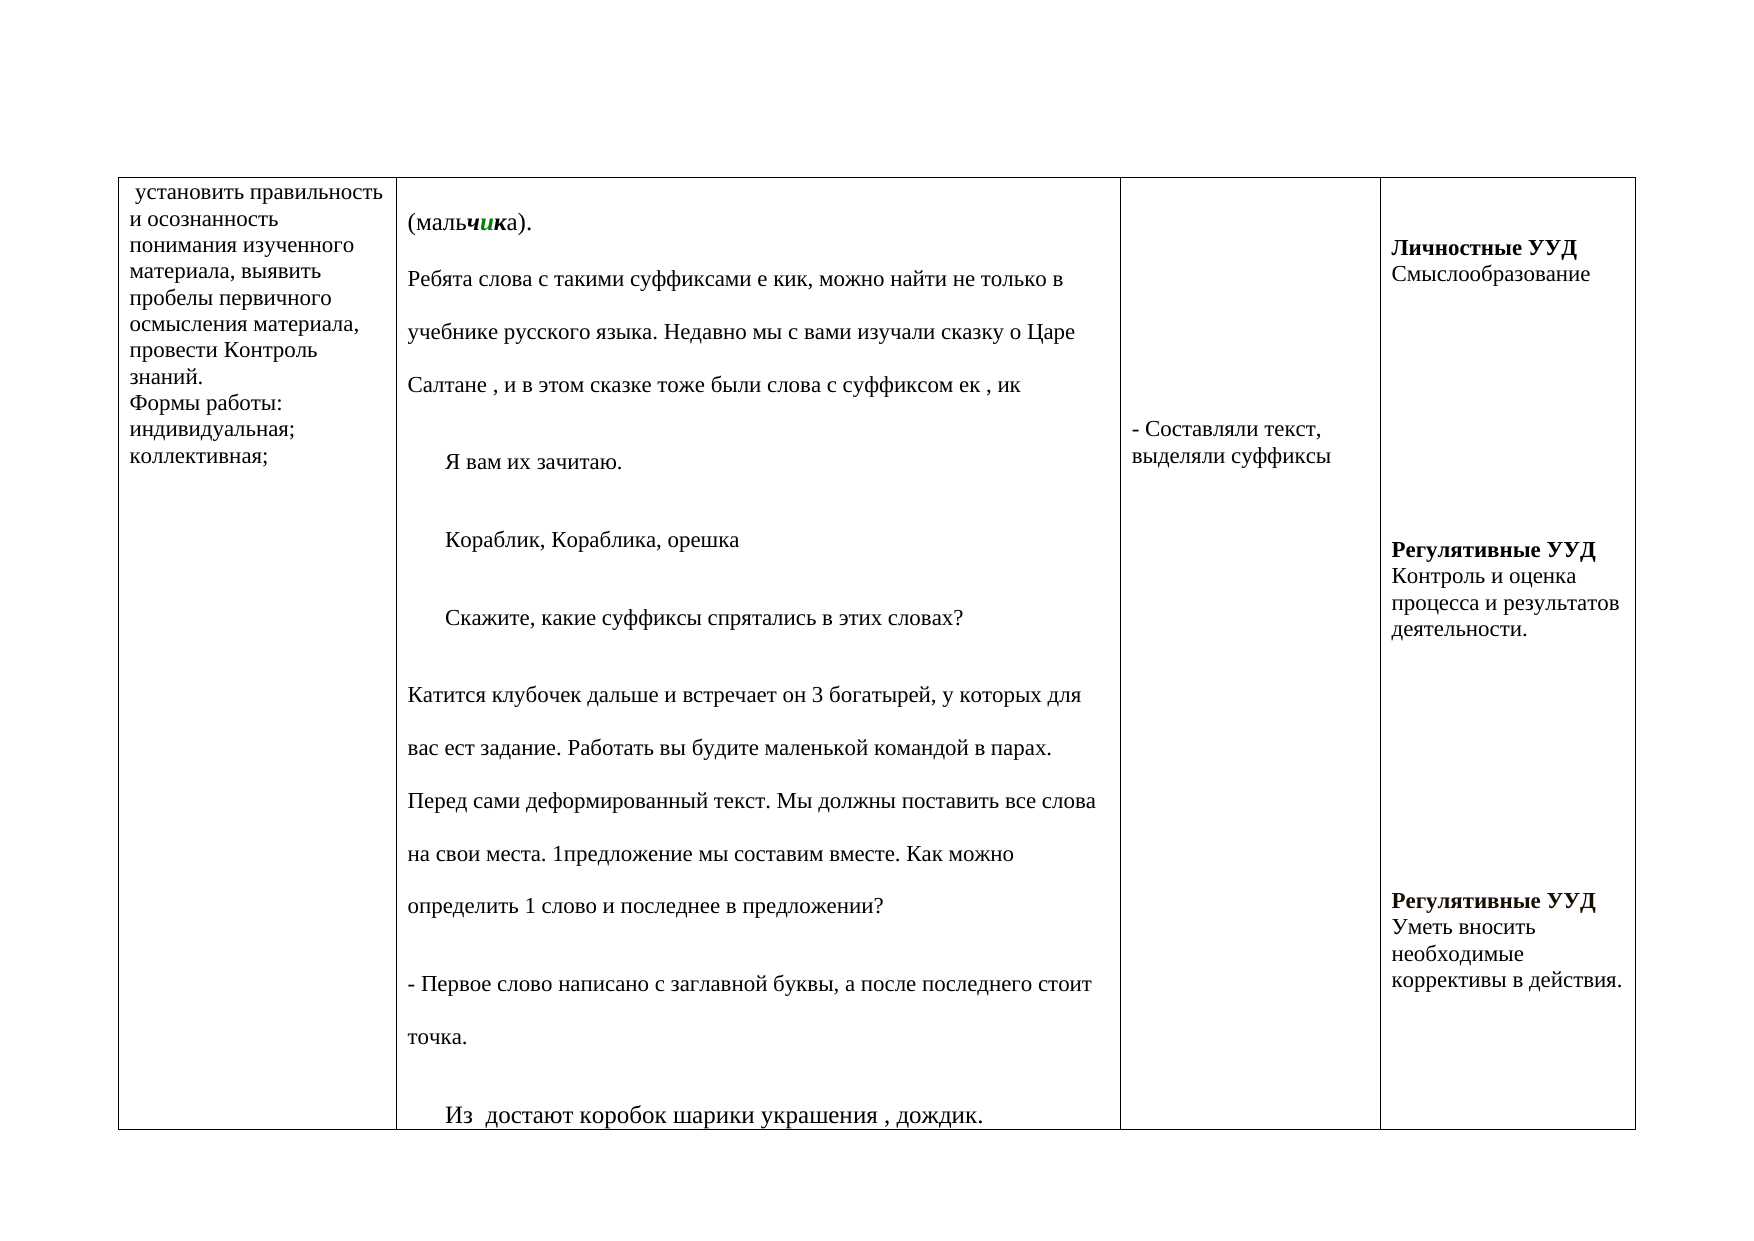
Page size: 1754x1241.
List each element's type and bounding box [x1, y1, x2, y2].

table_cell [1381, 178, 1635, 1129]
table_cell [397, 178, 1120, 1129]
table_cell [119, 178, 396, 1129]
table_cell [1121, 178, 1380, 1129]
